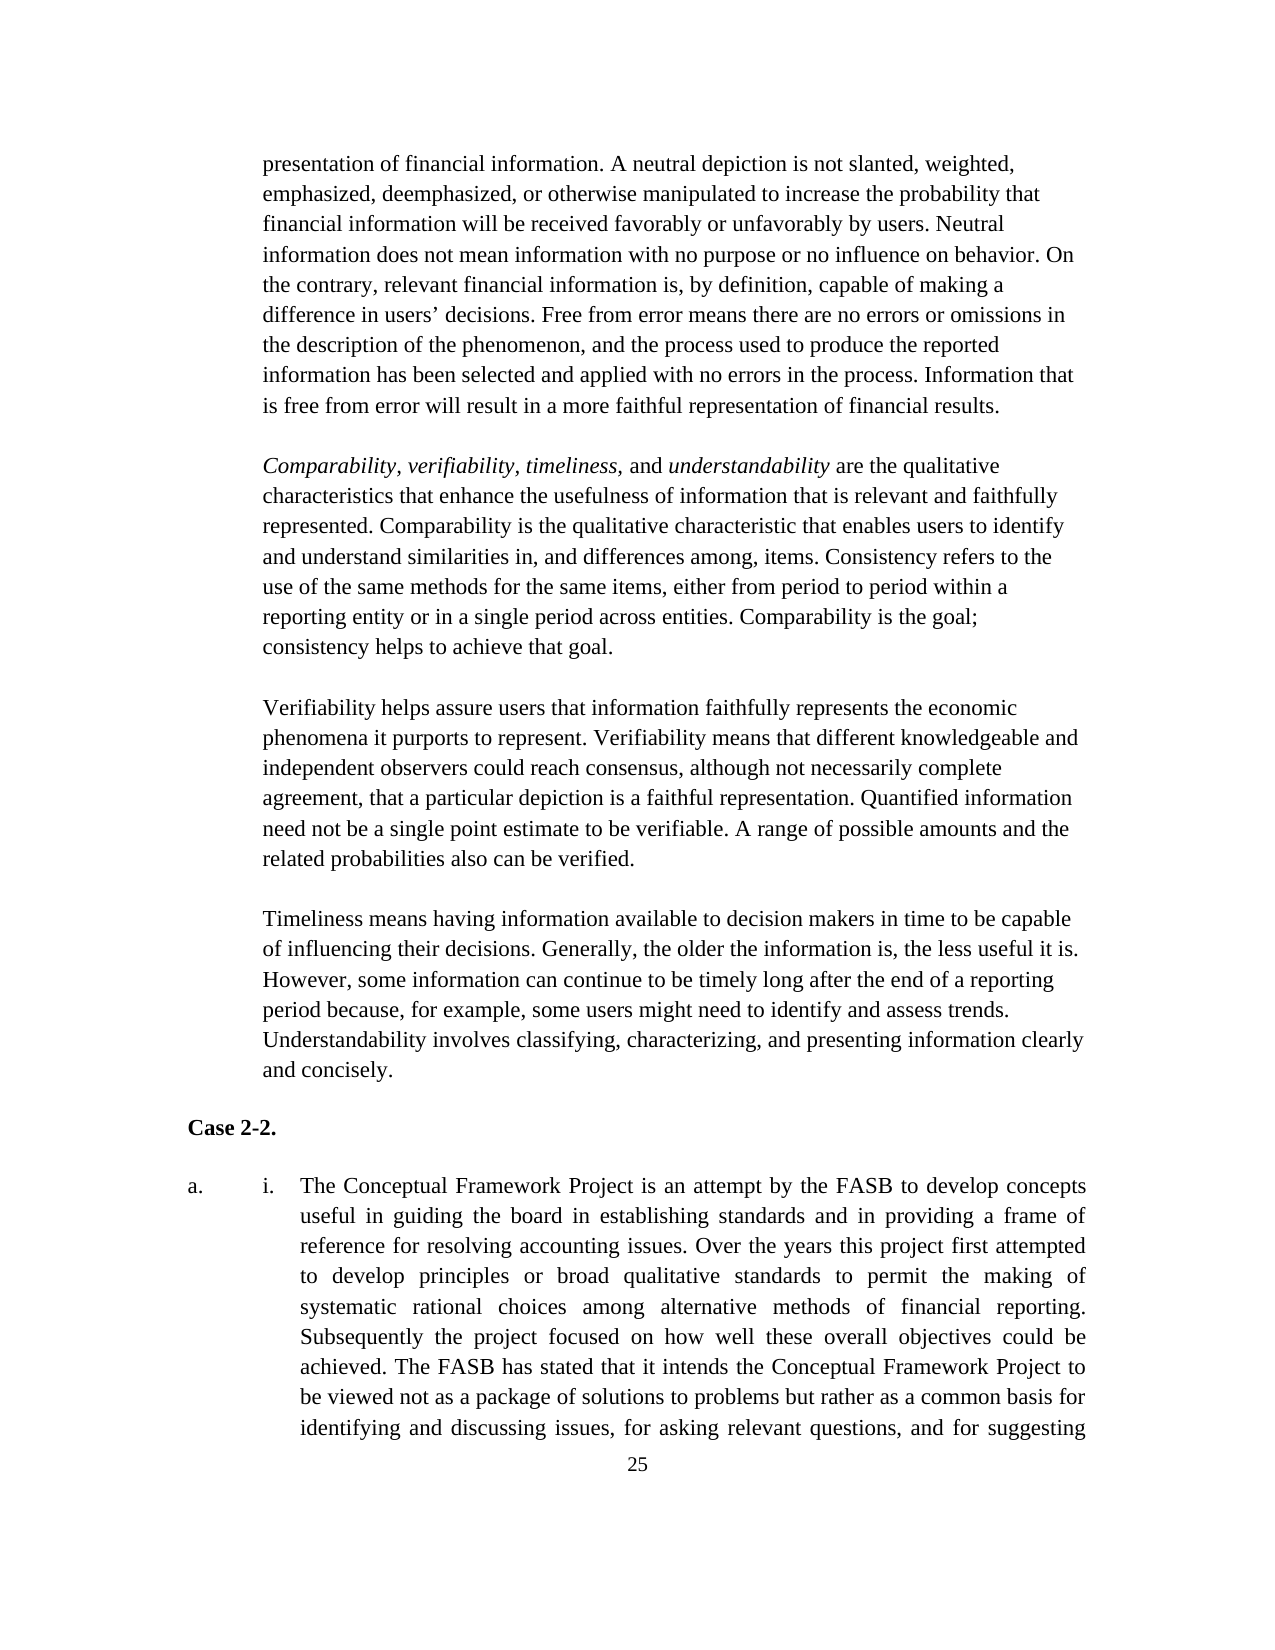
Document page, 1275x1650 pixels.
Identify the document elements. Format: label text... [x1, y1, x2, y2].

text Case 2-2. [187, 1114, 1087, 1140]
text Verifiability helps assure users that information faithfully represents the economic phenomena it purports to represent. Verifiability means that different knowledgeable and independent observers could reach consensus, although not necessarily complete agreement, that a particular depiction is a faithful representation. Quantified information need not be a single point estimate to be verifiable. A range of possible amounts and the related probabilities also can be verified. [187, 694, 1087, 871]
text Timeliness means having information available to decision makers in time to be capable of influencing their decisions. Generally, the older the information is, the less useful it is. However, some information can continue to be timely long after the end of a reporting period because, for example, some users might need to identify and assess trends. Understandability involves classifying, characterizing, and presenting information clearly and concisely. [187, 905, 1087, 1083]
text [187, 150, 1087, 418]
text Comparability, verifiability, timeliness, and understandability are the qualitative characteristics that enhance the usefulness of information that is relevant and faithfully represented. Comparability is the qualitative characteristic that enables users to identify and understand similarities in, and differences among, items. Consistency refers to the use of the same methods for the same items, either from period to period within a reporting entity or in a single period across entities. Comparability is the goal; consistency helps to achieve that goal. [187, 452, 1087, 660]
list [187, 1172, 1087, 1440]
